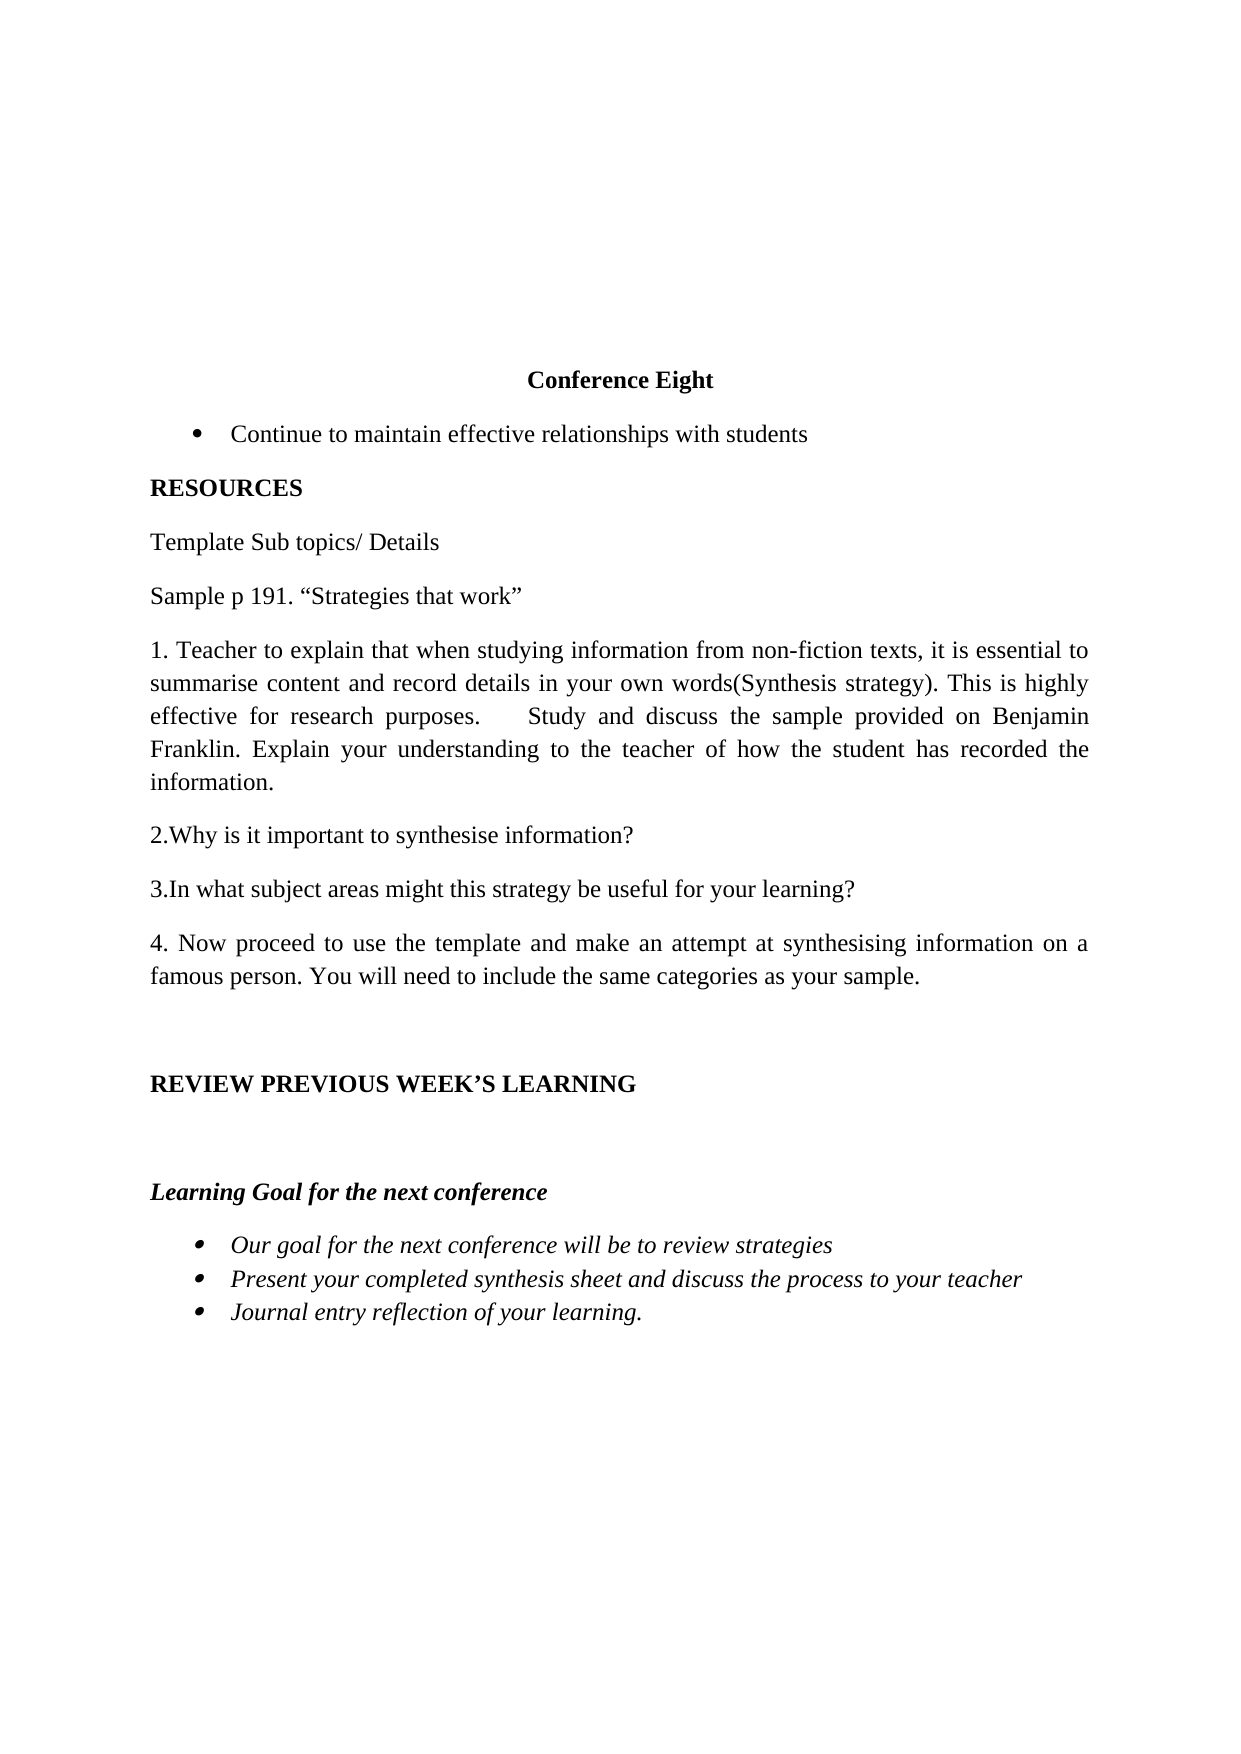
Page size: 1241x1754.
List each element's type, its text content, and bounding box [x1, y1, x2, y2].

text RESOURCES [150, 473, 1090, 502]
text 3.In what subject areas might this strategy be useful for your learning? [150, 874, 1090, 903]
text Sample p 191. “Strategies that work” [150, 581, 1090, 609]
text 4. Now proceed to use the template and make an attempt at synthesising information on a famous person. You will need to include the same categories as your sample. [150, 928, 1090, 990]
text Template Sub topics/ Details [150, 527, 1090, 556]
text Conference Eight [150, 365, 1090, 394]
list Our goal for the next conference will be to review strategies [193, 1231, 1090, 1259]
text Learning Goal for the next conference [150, 1177, 1090, 1206]
text 1. Teacher to explain that when studying information from non-fiction texts, it is essential to summarise content and record details in your own words(Synthesis strategy). This is highly effective for research purposes. Study and discuss the sample provided on Benjamin Franklin. Explain your understanding to the teacher of how the student has recorded the information. [150, 635, 1090, 796]
text 2.Why is it important to synthesise information? [150, 821, 1090, 849]
text REVIEW PREVIOUS WEEK’S LEARNING [150, 1069, 1090, 1098]
list Journal entry reflection of your learning. [193, 1297, 1090, 1325]
list Present your completed synthesis sheet and discuss the process to your teacher [193, 1264, 1090, 1292]
list Continue to maintain effective relationships with students [193, 419, 1090, 448]
